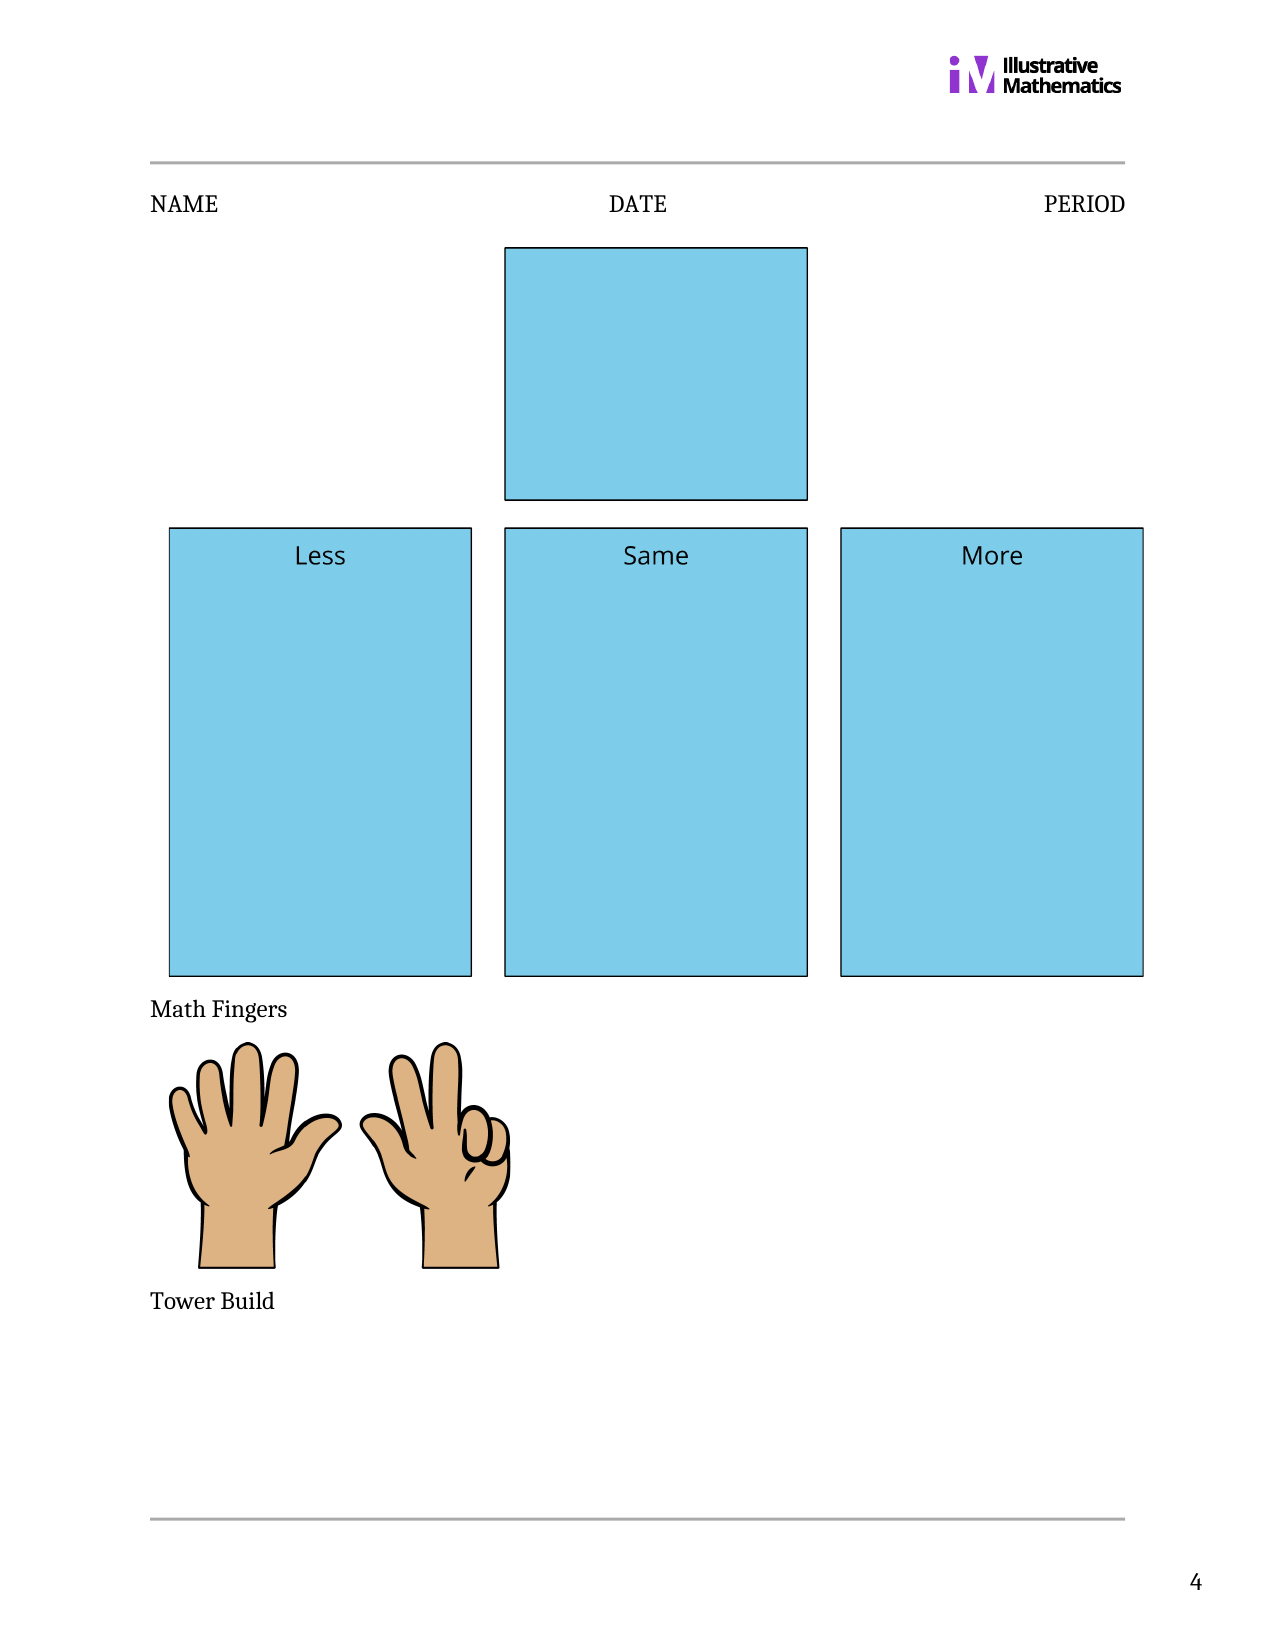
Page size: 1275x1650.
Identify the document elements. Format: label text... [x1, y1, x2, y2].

picture [168, 1042, 511, 1269]
picture [949, 55, 1121, 93]
picture [168, 247, 1144, 977]
text Tower Build [150, 1287, 1125, 1316]
text Math Fingers [150, 995, 1125, 1024]
